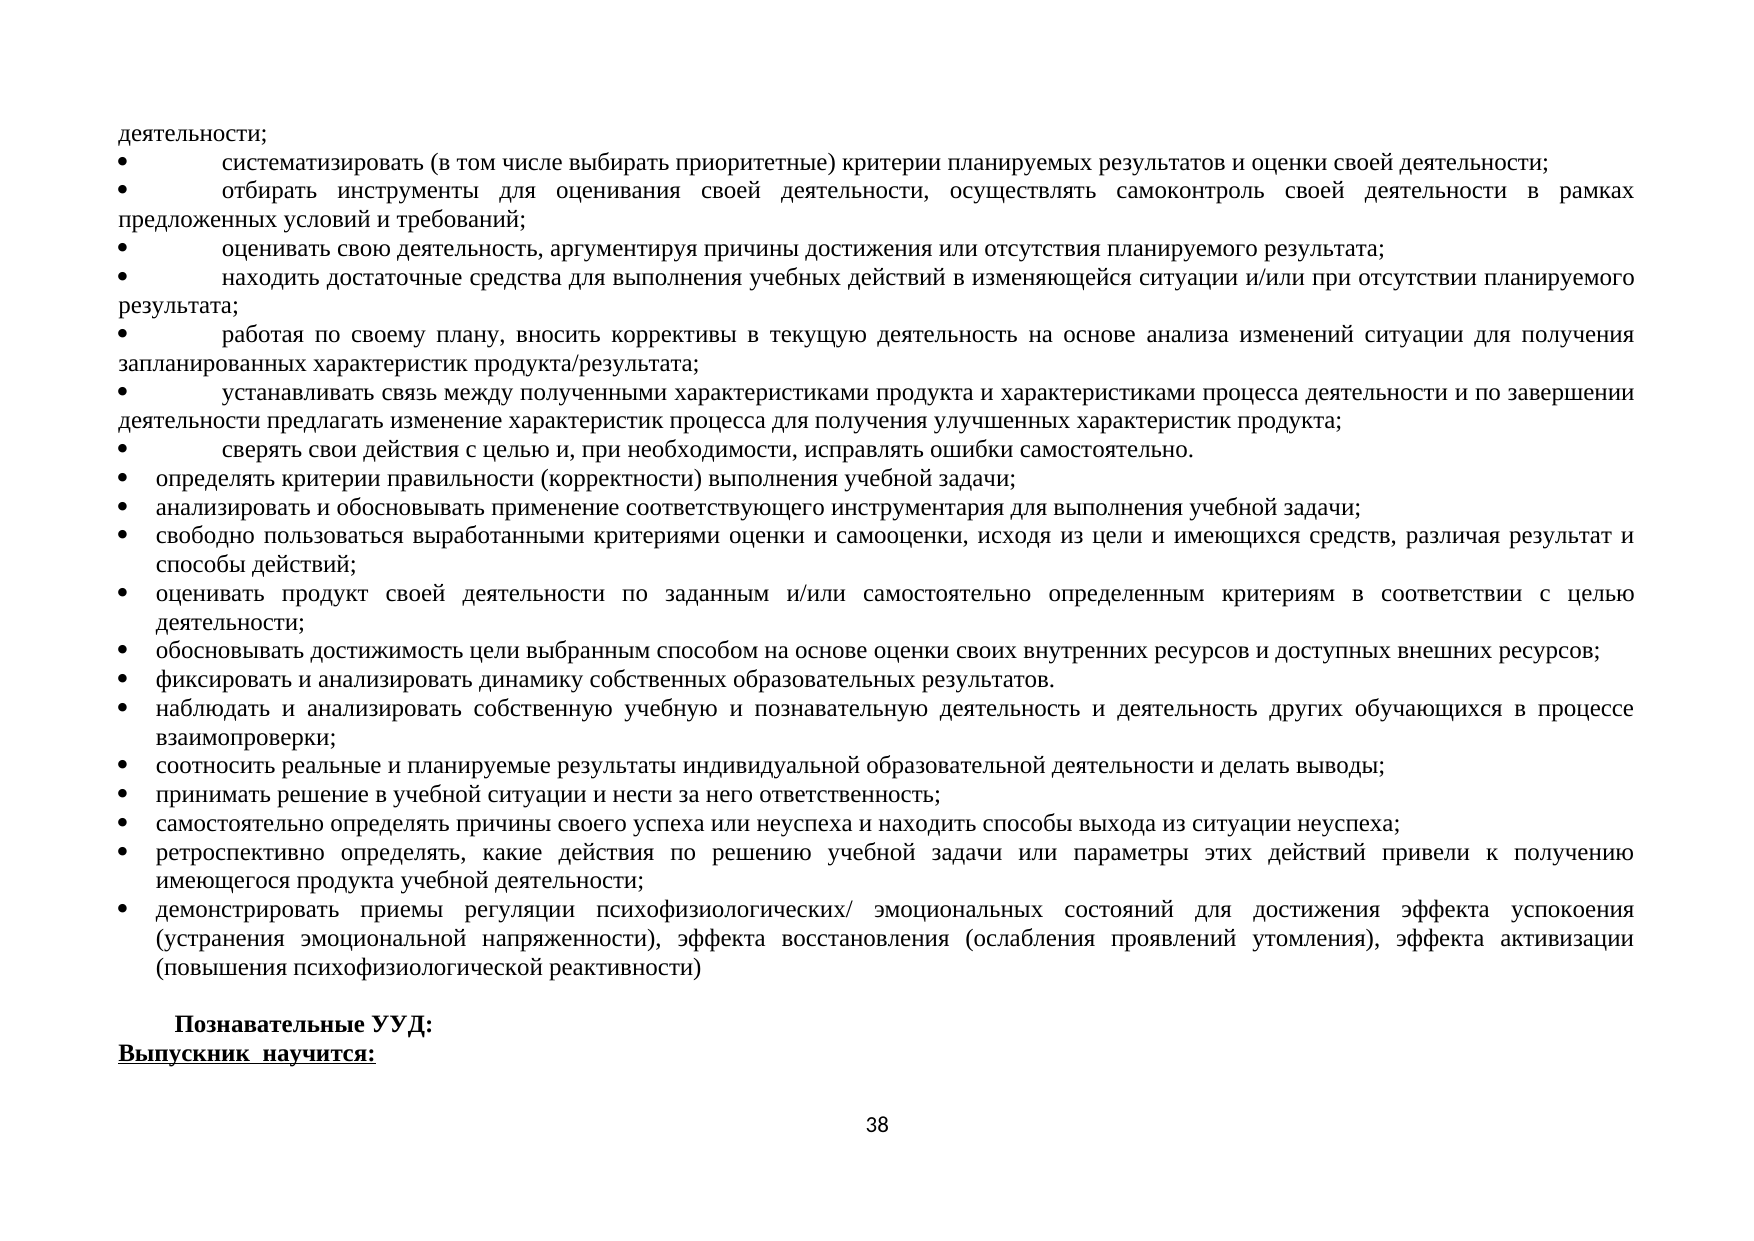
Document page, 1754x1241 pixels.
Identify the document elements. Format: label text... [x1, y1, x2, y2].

list обосновывать достижимость цели выбранным способом на основе оценки своих внутренних ресурсов и доступных внешних ресурсов; [118, 636, 1636, 664]
list работая по своему плану, вносить коррективы в текущую деятельность на основе анализа изменений ситуации для получения запланированных характеристик продукта/результата; [118, 319, 1636, 377]
list анализировать и обосновывать применение соответствующего инструментария для выполнения учебной задачи; [118, 492, 1636, 521]
list соотносить реальные и планируемые результаты индивидуальной образовательной деятельности и делать выводы; [118, 751, 1636, 779]
list наблюдать и анализировать собственную учебную и познавательную деятельность и деятельность других обучающихся в процессе взаимопроверки; [118, 693, 1636, 751]
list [118, 118, 1636, 147]
list самостоятельно определять причины своего успеха или неуспеха и находить способы выхода из ситуации неуспеха; [118, 808, 1636, 837]
list принимать решение в учебной ситуации и нести за него ответственность; [118, 779, 1636, 808]
list оценивать свою деятельность, аргументируя причины достижения или отсутствия планируемого результата; [118, 233, 1636, 262]
list ретроспективно определять, какие действия по решению учебной задачи или параметры этих действий привели к получению имеющегося продукта учебной деятельности; [118, 837, 1636, 894]
list свободно пользоваться выработанными критериями оценки и самооценки, исходя из цели и имеющихся средств, различая результат и способы действий; [118, 521, 1636, 578]
list отбирать инструменты для оценивания своей деятельности, осуществлять самоконтроль своей деятельности в рамках предложенных условий и требований; [118, 176, 1636, 233]
list демонстрировать приемы регуляции психофизиологических/ эмоциональных состояний для достижения эффекта успокоения (устранения эмоциональной напряженности), эффекта восстановления (ослабления проявлений утомления), эффекта активизации (повышения психофизиологической реактивности) [118, 894, 1636, 981]
list оценивать продукт своей деятельности по заданным и/или самостоятельно определенным критериям в соответствии с целью деятельности; [118, 578, 1636, 636]
list систематизировать (в том числе выбирать приоритетные) критерии планируемых результатов и оценки своей деятельности; [118, 147, 1636, 176]
text Познавательные УУД: [118, 1009, 1636, 1038]
list определять критерии правильности (корректности) выполнения учебной задачи; [118, 463, 1636, 492]
list находить достаточные средства для выполнения учебных действий в изменяющейся ситуации и/или при отсутствии планируемого результата; [118, 262, 1636, 319]
text Выпускник научится: [118, 1038, 1636, 1067]
list устанавливать связь между полученными характеристиками продукта и характеристиками процесса деятельности и по завершении деятельности предлагать изменение характеристик процесса для получения улучшенных характеристик продукта; [118, 377, 1636, 434]
list сверять свои действия с целью и, при необходимости, исправлять ошибки самостоятельно. [118, 434, 1636, 463]
list фиксировать и анализировать динамику собственных образовательных результатов. [118, 664, 1636, 693]
